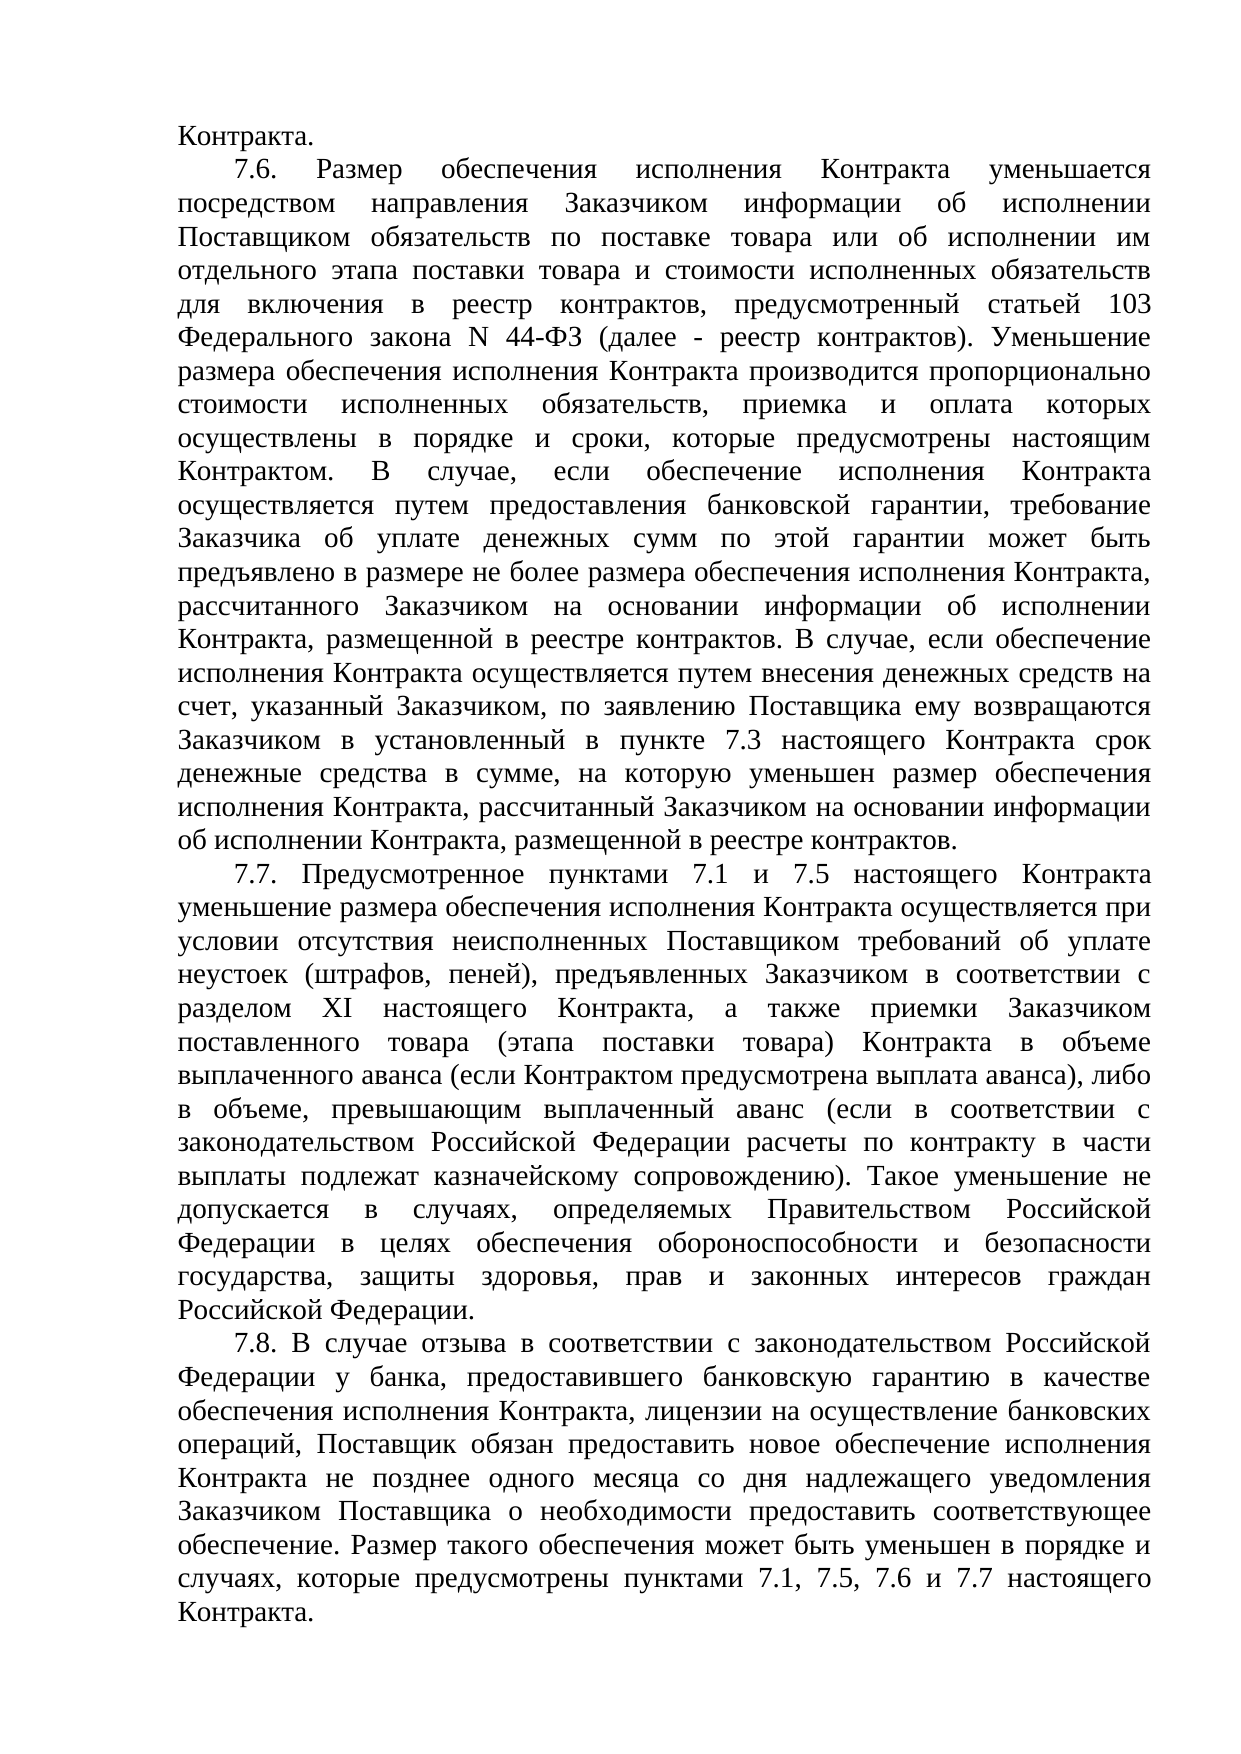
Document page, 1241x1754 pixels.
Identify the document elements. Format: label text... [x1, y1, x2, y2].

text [177, 118, 1152, 152]
text 7.6. Размер обеспечения исполнения Контракта уменьшается посредством направления Заказчиком информации об исполнении Поставщиком обязательств по поставке товара или об исполнении им отдельного этапа поставки товара и стоимости исполненных обязательств для включения в реестр контрактов, предусмотренный статьей 103 Федерального закона N 44-ФЗ (далее - реестр контрактов). Уменьшение размера обеспечения исполнения Контракта производится пропорционально стоимости исполненных обязательств, приемка и оплата которых осуществлены в порядке и сроки, которые предусмотрены настоящим Контрактом. В случае, если обеспечение исполнения Контракта осуществляется путем предоставления банковской гарантии, требование Заказчика об уплате денежных сумм по этой гарантии может быть предъявлено в размере не более размера обеспечения исполнения Контракта, рассчитанного Заказчиком на основании информации об исполнении Контракта, размещенной в реестре контрактов. В случае, если обеспечение исполнения Контракта осуществляется путем внесения денежных средств на счет, указанный Заказчиком, по заявлению Поставщика ему возвращаются Заказчиком в установленный в пункте 7.3 настоящего Контракта срок денежные средства в сумме, на которую уменьшен размер обеспечения исполнения Контракта, рассчитанный Заказчиком на основании информации об исполнении Контракта, размещенной в реестре контрактов. [177, 152, 1152, 856]
text 7.8. В случае отзыва в соответствии с законодательством Российской Федерации у банка, предоставившего банковскую гарантию в качестве обеспечения исполнения Контракта, лицензии на осуществление банковских операций, Поставщик обязан предоставить новое обеспечение исполнения Контракта не позднее одного месяца со дня надлежащего уведомления Заказчиком Поставщика о необходимости предоставить соответствующее обеспечение. Размер такого обеспечения может быть уменьшен в порядке и случаях, которые предусмотрены пунктами 7.1, 7.5, 7.6 и 7.7 настоящего Контракта. [177, 1326, 1152, 1627]
text 7.7. Предусмотренное пунктами 7.1 и 7.5 настоящего Контракта уменьшение размера обеспечения исполнения Контракта осуществляется при условии отсутствия неисполненных Поставщиком требований об уплате неустоек (штрафов, пеней), предъявленных Заказчиком в соответствии с разделом XI настоящего Контракта, а также приемки Заказчиком поставленного товара (этапа поставки товара) Контракта в объеме выплаченного аванса (если Контрактом предусмотрена выплата аванса), либо в объеме, превышающим выплаченный аванс (если в соответствии с законодательством Российской Федерации расчеты по контракту в части выплаты подлежат казначейскому сопровождению). Такое уменьшение не допускается в случаях, определяемых Правительством Российской Федерации в целях обеспечения обороноспособности и безопасности государства, защиты здоровья, прав и законных интересов граждан Российской Федерации. [177, 856, 1152, 1326]
